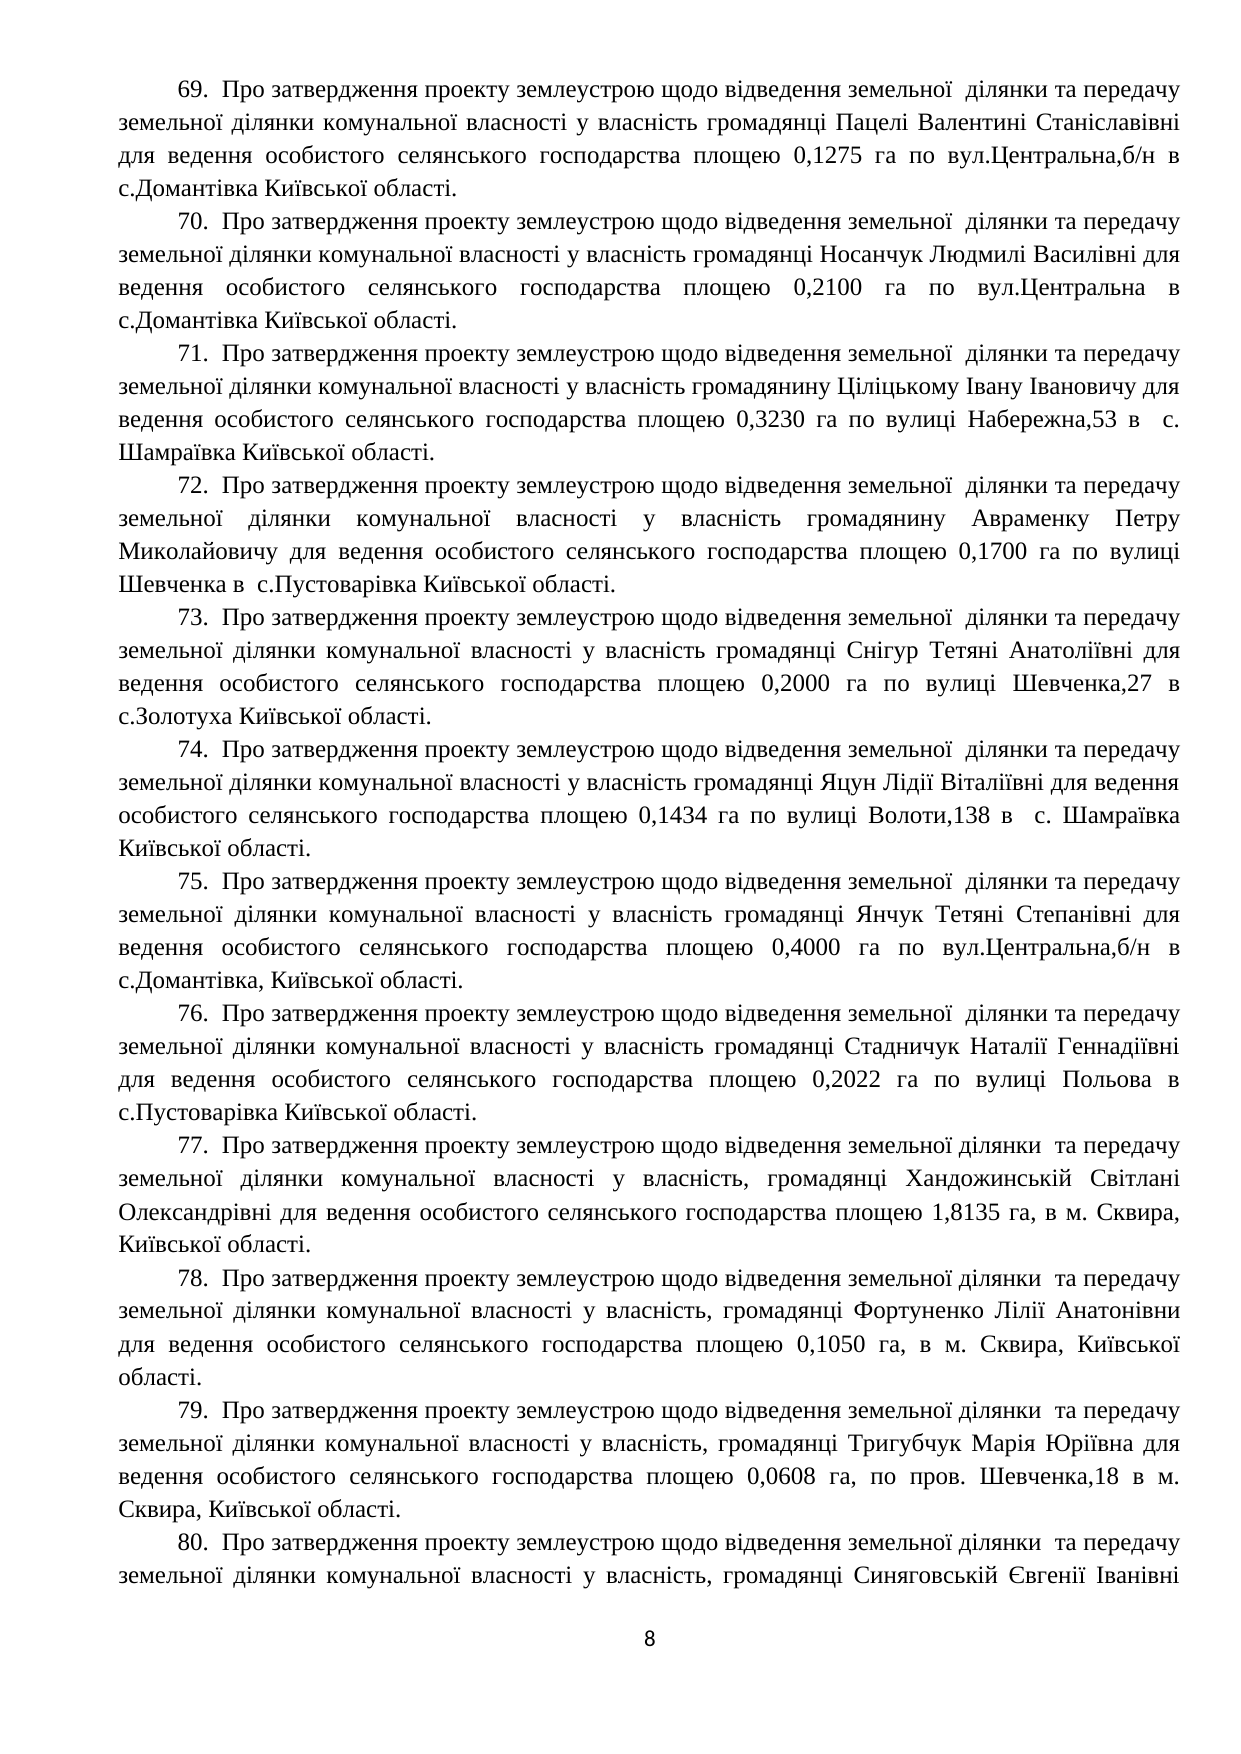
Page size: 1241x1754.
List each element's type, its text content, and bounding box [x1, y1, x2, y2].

list Про затвердження проекту землеустрою щодо відведення земельної ділянки та передачу земельної ділянки комунальної власності у власність, громадянці Тригубчук Марія Юріївна для ведення особистого селянського господарства площею 0,0608 га, по пров. Шевченка,18 в м. Сквира, Київської області. [118, 1395, 1181, 1522]
list Про затвердження проекту землеустрою щодо відведення земельної ділянки та передачу земельної ділянки комунальної власності у власність громадянці Снігур Тетяні Анатоліївні для ведення особистого селянського господарства площею 0,2000 га по вулиці Шевченка,27 в с.Золотуха Київської області. [118, 602, 1181, 730]
list Про затвердження проекту землеустрою щодо відведення земельної ділянки та передачу земельної ділянки комунальної власності у власність громадянці Стадничук Наталії Геннадіївні для ведення особистого селянського господарства площею 0,2022 га по вулиці Польова в с.Пустоварівка Київської області. [118, 998, 1181, 1126]
list Про затвердження проекту землеустрою щодо відведення земельної ділянки та передачу земельної ділянки комунальної власності у власність громадянці Янчук Тетяні Степанівні для ведення особистого cелянського господарства площею 0,4000 га по вул.Центральна,б/н в с.Домантівка, Київської області. [118, 866, 1181, 994]
list Про затвердження проекту землеустрою щодо відведення земельної ділянки та передачу земельної ділянки комунальної власності у власність, громадянці Фортуненко Лілії Анатонівни для ведення особистого селянського господарства площею 0,1050 га, в м. Сквира, Київської області. [118, 1263, 1181, 1390]
list Про затвердження проекту землеустрою щодо відведення земельної ділянки та передачу земельної ділянки комунальної власності у власність громадянці Яцун Лідії Віталіївні для ведення особистого селянського господарства площею 0,1434 га по вулиці Волоти,138 в с. Шамраївка Київської області. [118, 734, 1181, 862]
list Про затвердження проекту землеустрою щодо відведення земельної ділянки та передачу земельної ділянки комунальної власності у власність громадянці Носанчук Людмилі Василівні для ведення особистого cелянського господарства площею 0,2100 га по вул.Центральна в с.Домантівка Київської області. [118, 206, 1181, 334]
list Про затвердження проекту землеустрою щодо відведення земельної ділянки та передачу земельної ділянки комунальної власності у власність, громадянці Хандожинській Світлані Олександрівні для ведення особистого селянського господарства площею 1,8135 га, в м. Сквира, Київської області. [118, 1131, 1181, 1258]
list Про затвердження проекту землеустрою щодо відведення земельної ділянки та передачу земельної ділянки комунальної власності у власність громадянину Авраменку Петру Миколайовичу для ведення особистого cелянського господарства площею 0,1700 га по вулиці Шевченка в с.Пустоварівка Київської області. [118, 470, 1181, 598]
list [118, 1527, 1181, 1588]
list Про затвердження проекту землеустрою щодо відведення земельної ділянки та передачу земельної ділянки комунальної власності у власність громадянці Пацелі Валентині Станіславівні для ведення особистого cелянського господарства площею 0,1275 га по вул.Центральна,б/н в с.Домантівка Київської області. [118, 74, 1181, 202]
list Про затвердження проекту землеустрою щодо відведення земельної ділянки та передачу земельної ділянки комунальної власності у власність громадянину Ціліцькому Івану Івановичу для ведення особистого селянського господарства площею 0,3230 га по вулиці Набережна,53 в с. Шамраївка Київської області. [118, 338, 1181, 466]
